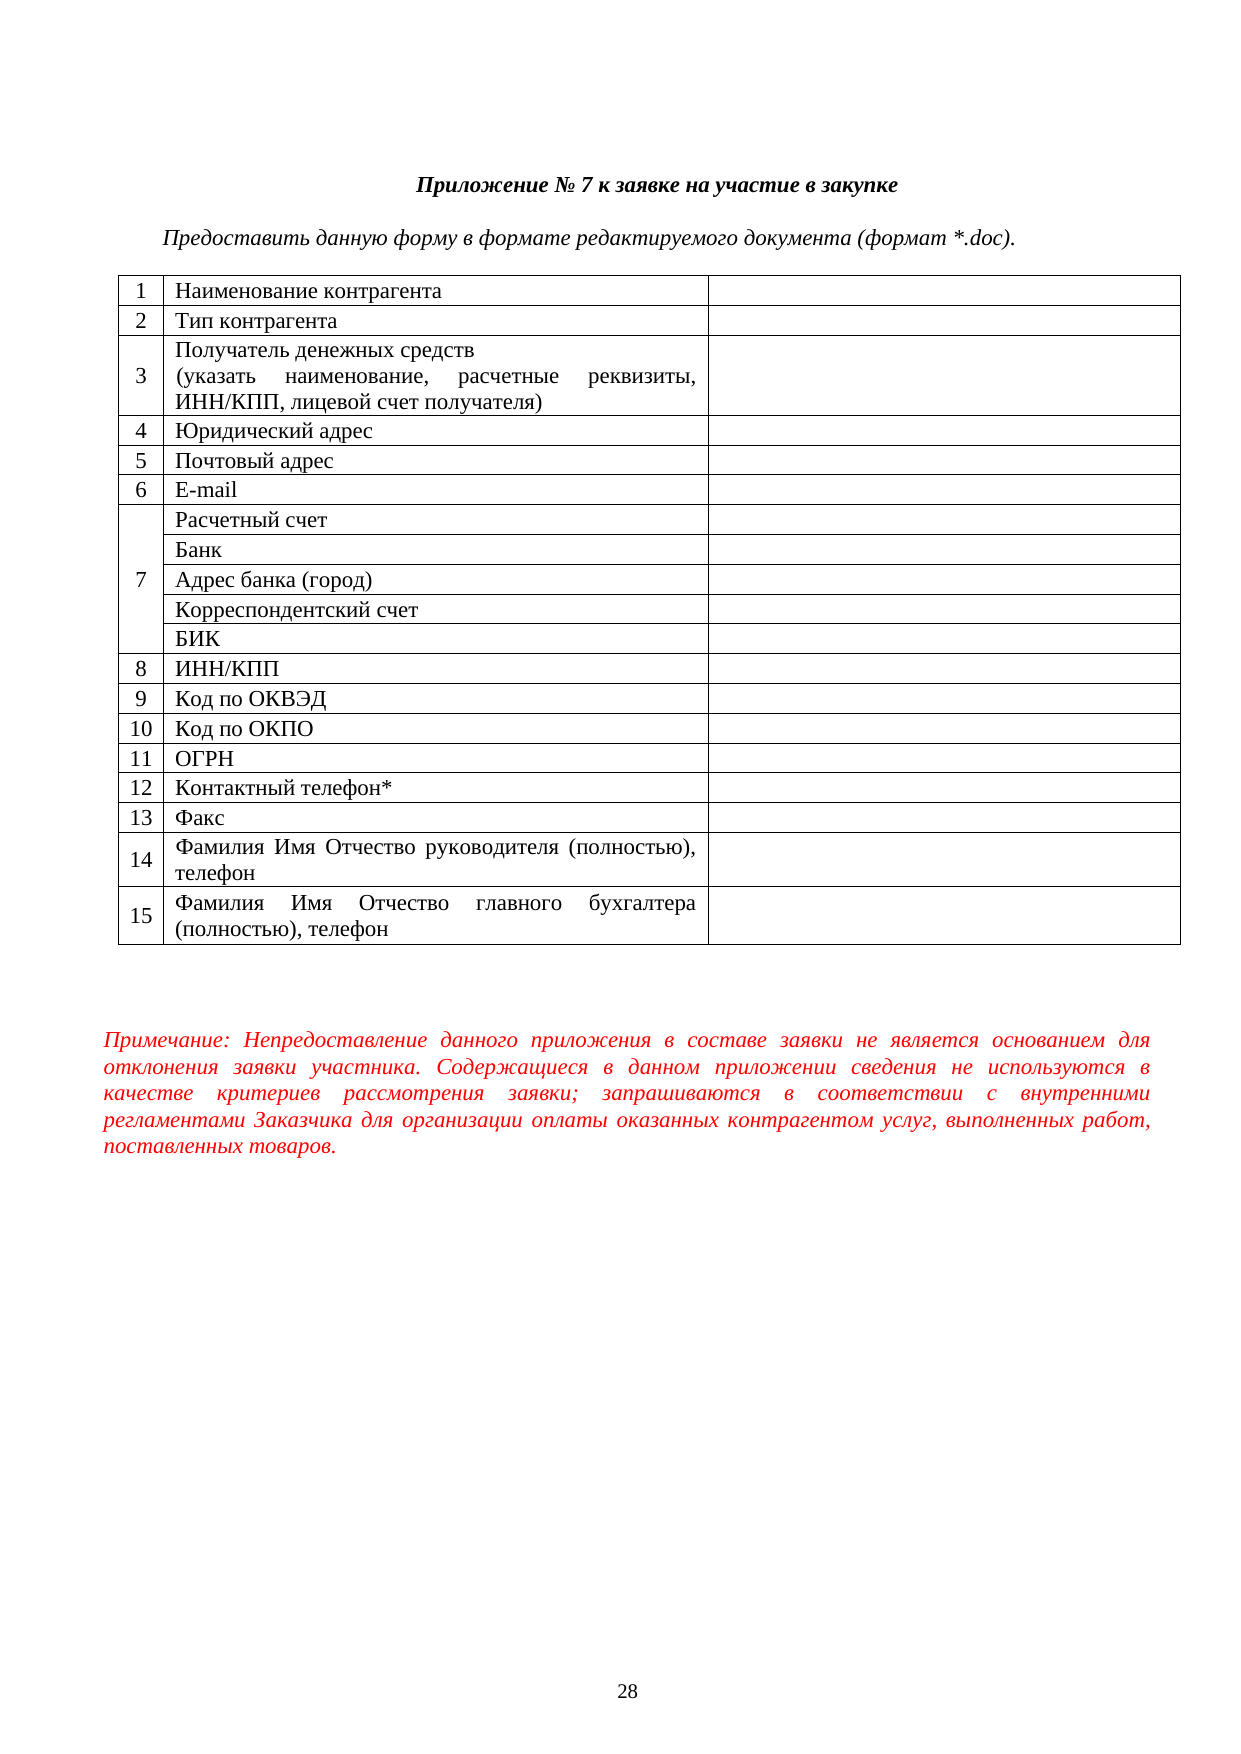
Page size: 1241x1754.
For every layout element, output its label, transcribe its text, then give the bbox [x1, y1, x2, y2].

table_cell [709, 565, 1180, 593]
table_cell [709, 773, 1180, 802]
table_cell [709, 624, 1180, 653]
table_cell 6 [119, 475, 163, 504]
table_cell [709, 535, 1180, 564]
table_cell 4 [119, 416, 163, 444]
table_cell [709, 505, 1180, 534]
table_cell [709, 475, 1180, 504]
table_cell Фамилия Имя Отчество главного бухгалтера (полностью), телефон [164, 887, 708, 944]
table_cell 3 [119, 336, 163, 415]
table_cell Банк [164, 535, 708, 564]
table_cell Адрес банка (город) [164, 565, 708, 593]
table_cell Тип контрагента [164, 306, 708, 334]
table_cell [709, 744, 1180, 772]
table_cell 7 [119, 505, 163, 653]
table_cell Расчетный счет [164, 505, 708, 534]
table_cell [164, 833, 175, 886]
text Приложение № 7 к заявке на участие в закупке [103, 171, 1152, 197]
table_cell 5 [119, 446, 163, 474]
table_cell Корреспондентский счет [164, 595, 708, 623]
table_cell [709, 654, 1180, 683]
table_cell 12 [119, 773, 163, 802]
table_cell Код по ОКВЭД [164, 684, 708, 713]
table_cell [709, 446, 1180, 474]
table_cell Контактный телефон* [164, 773, 708, 802]
table_cell ИНН/КПП [164, 654, 708, 683]
table_header Наименование контрагента [164, 276, 708, 305]
table_cell [709, 714, 1180, 742]
table_cell Код по ОКПО [164, 714, 708, 742]
table_cell [709, 306, 1180, 334]
table_cell 9 [119, 684, 163, 713]
table_header [709, 276, 1180, 305]
table_cell [709, 416, 1180, 444]
table_cell 15 [119, 887, 163, 944]
table_cell 10 [119, 714, 163, 742]
table_cell Почтовый адрес [164, 446, 708, 474]
table_cell Факс [164, 803, 708, 832]
table_cell [709, 803, 1180, 832]
table_cell 11 [119, 744, 163, 772]
table_cell 14 [119, 833, 163, 886]
table_cell [709, 336, 1180, 415]
table_cell ОГРН [164, 744, 708, 772]
text Примечание: Непредоставление данного приложения в составе заявки не является основанием для отклонения заявки участника. Содержащиеся в данном приложении сведения не используются в качестве критериев рассмотрения заявки; запрашиваются в соответствии с внутренними регламентами Заказчика для организации оплаты оказанных контрагентом услуг, выполненных работ, поставленных товаров. [103, 1027, 1152, 1158]
table_cell БИК [164, 624, 708, 653]
table_header 1 [119, 276, 163, 305]
text Предоставить данную форму в формате редактируемого документа (формат *.doc). [103, 223, 1152, 250]
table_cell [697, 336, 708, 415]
table_cell Юридический адрес [164, 416, 708, 444]
table_cell [709, 887, 1180, 944]
table_cell [709, 833, 1180, 886]
table_cell E-mail [164, 475, 708, 504]
table_cell [709, 684, 1180, 713]
table_cell 2 [119, 306, 163, 334]
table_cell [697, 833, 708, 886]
table_cell [709, 595, 1180, 623]
table_cell 8 [119, 654, 163, 683]
table_cell 13 [119, 803, 163, 832]
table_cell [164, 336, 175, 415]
